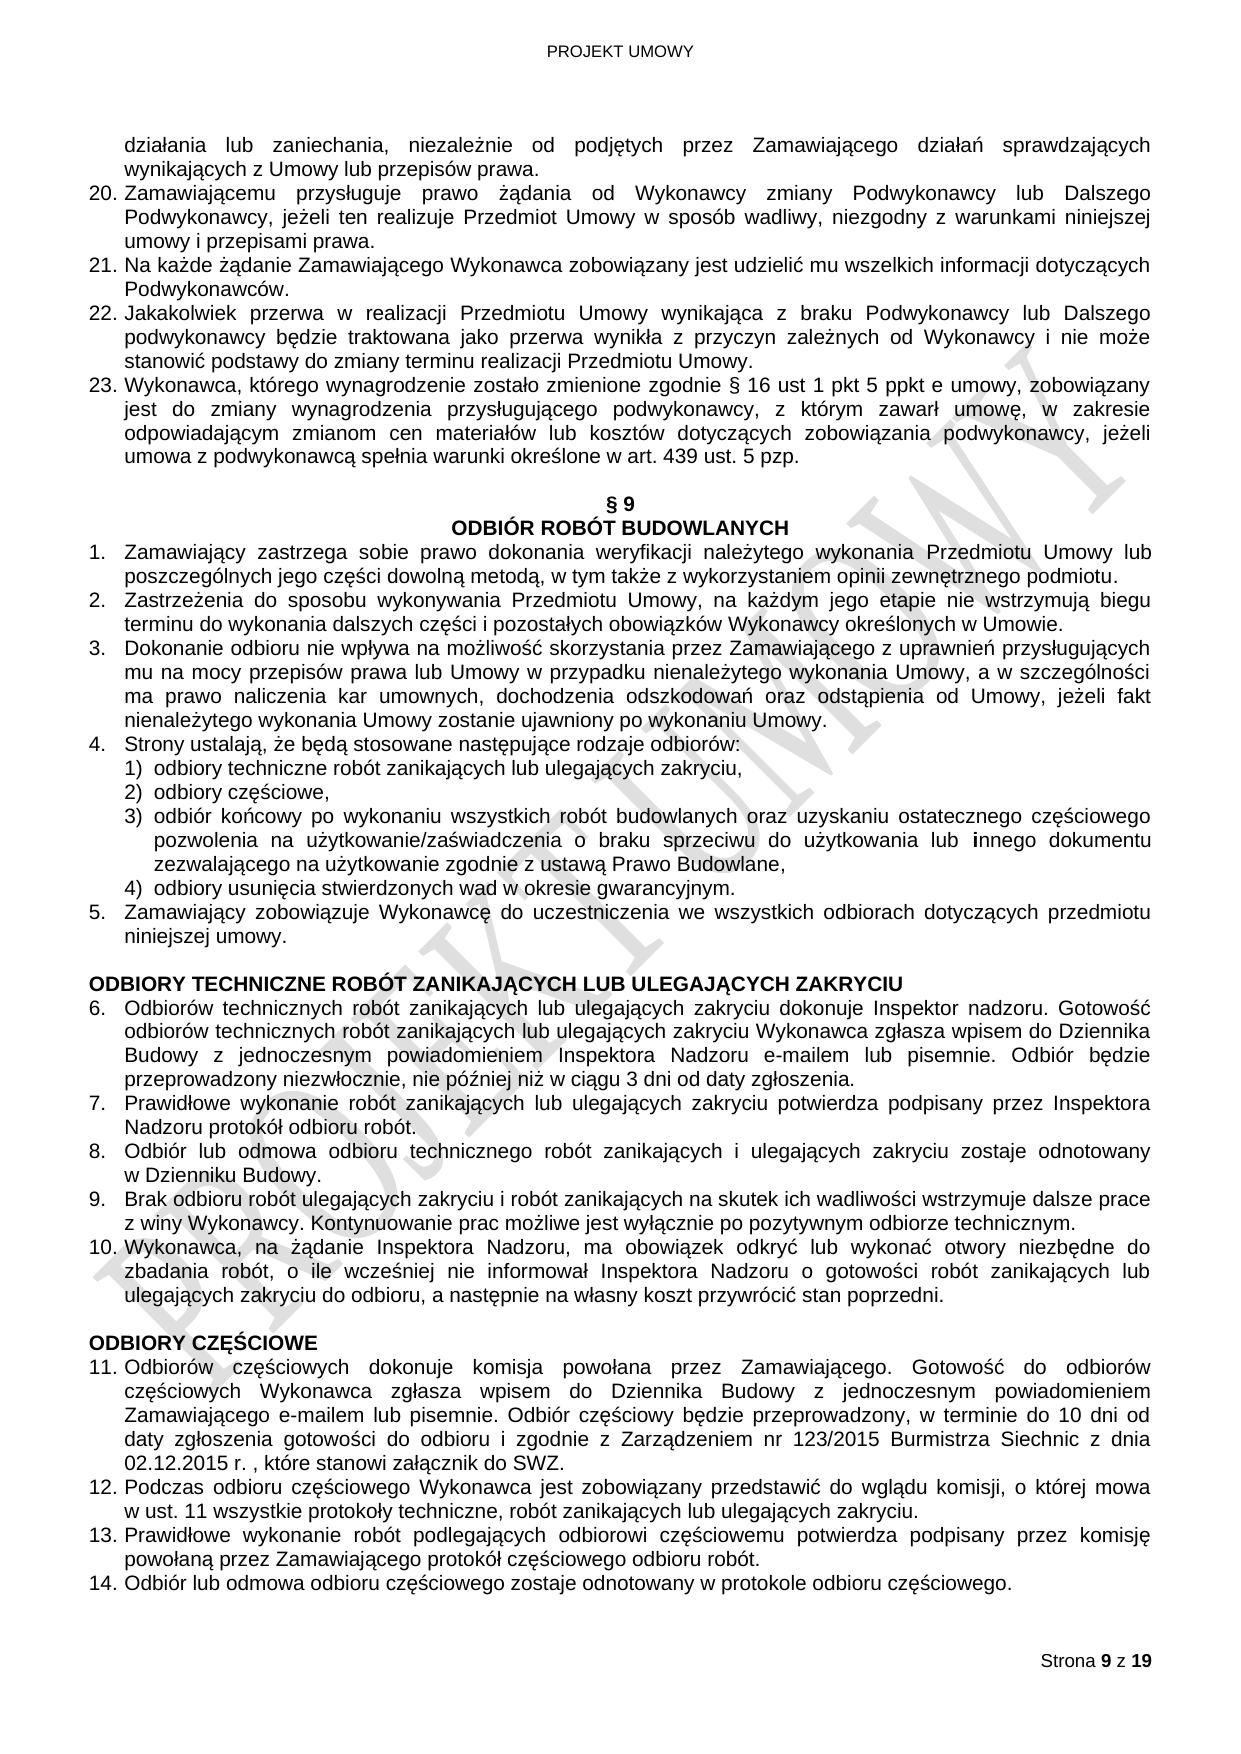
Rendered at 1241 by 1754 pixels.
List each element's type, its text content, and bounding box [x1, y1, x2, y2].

list Jakakolwiek przerwa w realizacji Przedmiotu Umowy wynikająca z braku Podwykonawcy lub Dalszego podwykonawcy będzie traktowana jako przerwa wynikła z przyczyn zależnych od Wykonawcy i nie może stanowić podstawy do zmiany terminu realizacji Przedmiotu Umowy. [89, 301, 1152, 372]
list Na każde żądanie Zamawiającego Wykonawca zobowiązany jest udzielić mu wszelkich informacji dotyczących Podwykonawców. [89, 253, 1152, 301]
list Wykonawca, którego wynagrodzenie zostało zmienione zgodnie § 16 ust 1 pkt 5 ppkt e umowy, zobowiązany jest do zmiany wynagrodzenia przysługującego podwykonawcy, z którym zawarł umowę, w zakresie odpowiadającym zmianom cen materiałów lub kosztów dotyczących zobowiązania podwykonawcy, jeżeli umowa z podwykonawcą spełnia warunki określone w art. 439 ust. 5 pzp. [89, 372, 1152, 468]
list Prawidłowe wykonanie robót zanikających lub ulegających zakryciu potwierdza podpisany przez Inspektora Nadzoru protokół odbioru robót. [89, 1091, 1152, 1139]
list Podczas odbioru częściowego Wykonawca jest zobowiązany przedstawić do wglądu komisji, o której mowa w ust. 11 wszystkie protokoły techniczne, robót zanikających lub ulegających zakryciu. [89, 1474, 1152, 1522]
list odbiory techniczne robót zanikających lub ulegających zakryciu, [124, 756, 1152, 780]
list Strony ustalają, że będą stosowane następujące rodzaje odbiorów: [89, 732, 1152, 756]
list Zamawiającemu przysługuje prawo żądania od Wykonawcy zmiany Podwykonawcy lub Dalszego Podwykonawcy, jeżeli ten realizuje Przedmiot Umowy w sposób wadliwy, niezgodny z warunkami niniejszej umowy i przepisami prawa. [89, 181, 1152, 253]
list Zamawiający zobowiązuje Wykonawcę do uczestniczenia we wszystkich odbiorach dotyczących przedmiotu niniejszej umowy. [89, 899, 1152, 947]
list Odbiór lub odmowa odbioru technicznego robót zanikających i ulegających zakryciu zostaje odnotowany w Dzienniku Budowy. [89, 1139, 1152, 1187]
list odbiory częściowe, [124, 780, 1152, 804]
text ODBIORY TECHNICZNE ROBÓT ZANIKAJĄCYCH LUB ULEGAJĄCYCH ZAKRYCIU [89, 971, 1152, 995]
list Odbiór lub odmowa odbioru częściowego zostaje odnotowany w protokole odbioru częściowego. [89, 1570, 1152, 1594]
list Zamawiający zastrzega sobie prawo dokonania weryfikacji należytego wykonania Przedmiotu Umowy lub poszczególnych jego części dowolną metodą, w tym także z wykorzystaniem opinii zewnętrznego podmiotu. [89, 540, 1152, 588]
list zastrzeżenia do sposobu wykonywania Przedmiotu Umowy, na każdym jego etapie nie wstrzymują biegu terminu do wykonania dalszych części i pozostałych obowiązków Wykonawcy określonych w Umowie. [89, 588, 1152, 636]
list Dokonanie odbioru nie wpływa na możliwość skorzystania przez Zamawiającego z uprawnień przysługujących mu na mocy przepisów prawa lub Umowy w przypadku nienależytego wykonania Umowy, a w szczególności ma prawo naliczenia kar umownych, dochodzenia odszkodowań oraz odstąpienia od Umowy, jeżeli fakt nienależytego wykonania Umowy zostanie ujawniony po wykonaniu Umowy. [89, 636, 1152, 732]
text § 9 [89, 492, 1152, 516]
text ODBIORY CZĘŚCIOWE [89, 1331, 1152, 1355]
list Wykonawca, na żądanie Inspektora Nadzoru, ma obowiązek odkryć lub wykonać otwory niezbędne do zbadania robót, o ile wcześniej nie informował Inspektora Nadzoru o gotowości robót zanikających lub ulegających zakryciu do odbioru, a następnie na własny koszt przywrócić stan poprzedni. [89, 1235, 1152, 1307]
list Brak odbioru robót ulegających zakryciu i robót zanikających na skutek ich wadliwości wstrzymuje dalsze prace z winy Wykonawcy. Kontynuowanie prac możliwe jest wyłącznie po pozytywnym odbiorze technicznym. [89, 1187, 1152, 1235]
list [89, 133, 1152, 181]
list odbiory usunięcia stwierdzonych wad w okresie gwarancyjnym. [124, 876, 1152, 899]
list Prawidłowe wykonanie robót podlegających odbiorowi częściowemu potwierdza podpisany przez komisję powołaną przez Zamawiającego protokół częściowego odbioru robót. [89, 1522, 1152, 1570]
list Odbiorów technicznych robót zanikających lub ulegających zakryciu dokonuje Inspektor nadzoru. Gotowość odbiorów technicznych robót zanikających lub ulegających zakryciu Wykonawca zgłasza wpisem do Dziennika Budowy z jednoczesnym powiadomieniem Inspektora Nadzoru e-mailem lub pisemnie. Odbiór będzie przeprowadzony niezwłocznie, nie później niż w ciągu 3 dni od daty zgłoszenia. [89, 995, 1152, 1091]
list odbiór końcowy po wykonaniu wszystkich robót budowlanych oraz uzyskaniu ostatecznego częściowego pozwolenia na użytkowanie/zaświadczenia o braku sprzeciwu do użytkowania lub innego dokumentu zezwalającego na użytkowanie zgodnie z ustawą Prawo Budowlane, [124, 804, 1152, 876]
text ODBIÓR ROBÓT BUDOWLANYCH [89, 516, 1152, 540]
list Odbiorów częściowych dokonuje komisja powołana przez Zamawiającego. Gotowość do odbiorów częściowych Wykonawca zgłasza wpisem do Dziennika Budowy z jednoczesnym powiadomieniem Zamawiającego e-mailem lub pisemnie. Odbiór częściowy będzie przeprowadzony, w terminie do 10 dni od daty zgłoszenia gotowości do odbioru i zgodnie z Zarządzeniem nr 123/2015 Burmistrza Siechnic z dnia 02.12.2015 r. , które stanowi załącznik do SWZ. [89, 1355, 1152, 1474]
